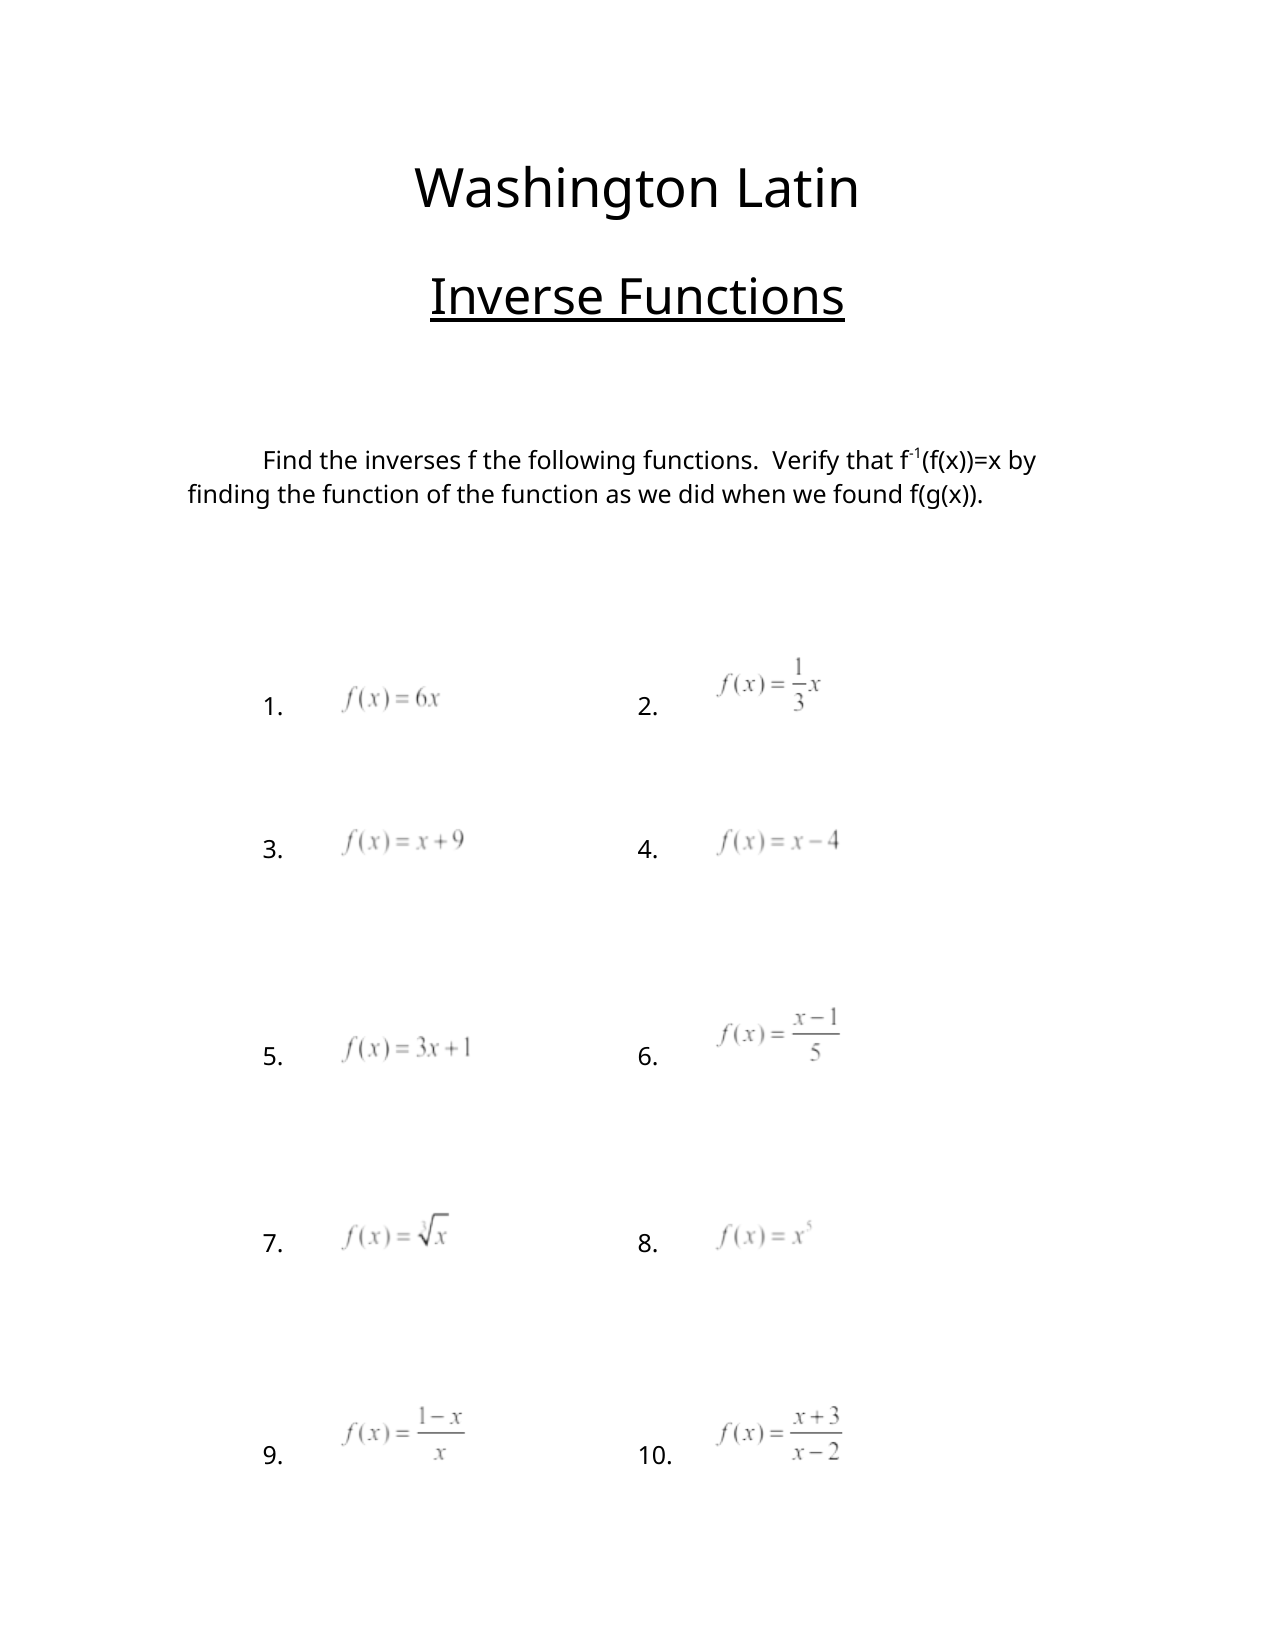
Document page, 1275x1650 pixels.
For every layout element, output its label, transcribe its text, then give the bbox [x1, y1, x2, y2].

text 3. 4. [187, 825, 1087, 866]
text Find the inverses f the following functions. Verify that f-1(f(x))=x by finding the function of the function as we did when we found f(g(x)). [187, 442, 1087, 510]
text Washington Latin [187, 150, 1087, 224]
text 9. 10. [187, 1396, 1087, 1472]
text 7. 8. [187, 1209, 1087, 1260]
text Inverse Functions [187, 261, 1087, 329]
text 5. 6. [187, 996, 1087, 1072]
text 1. 2. [187, 647, 1087, 723]
